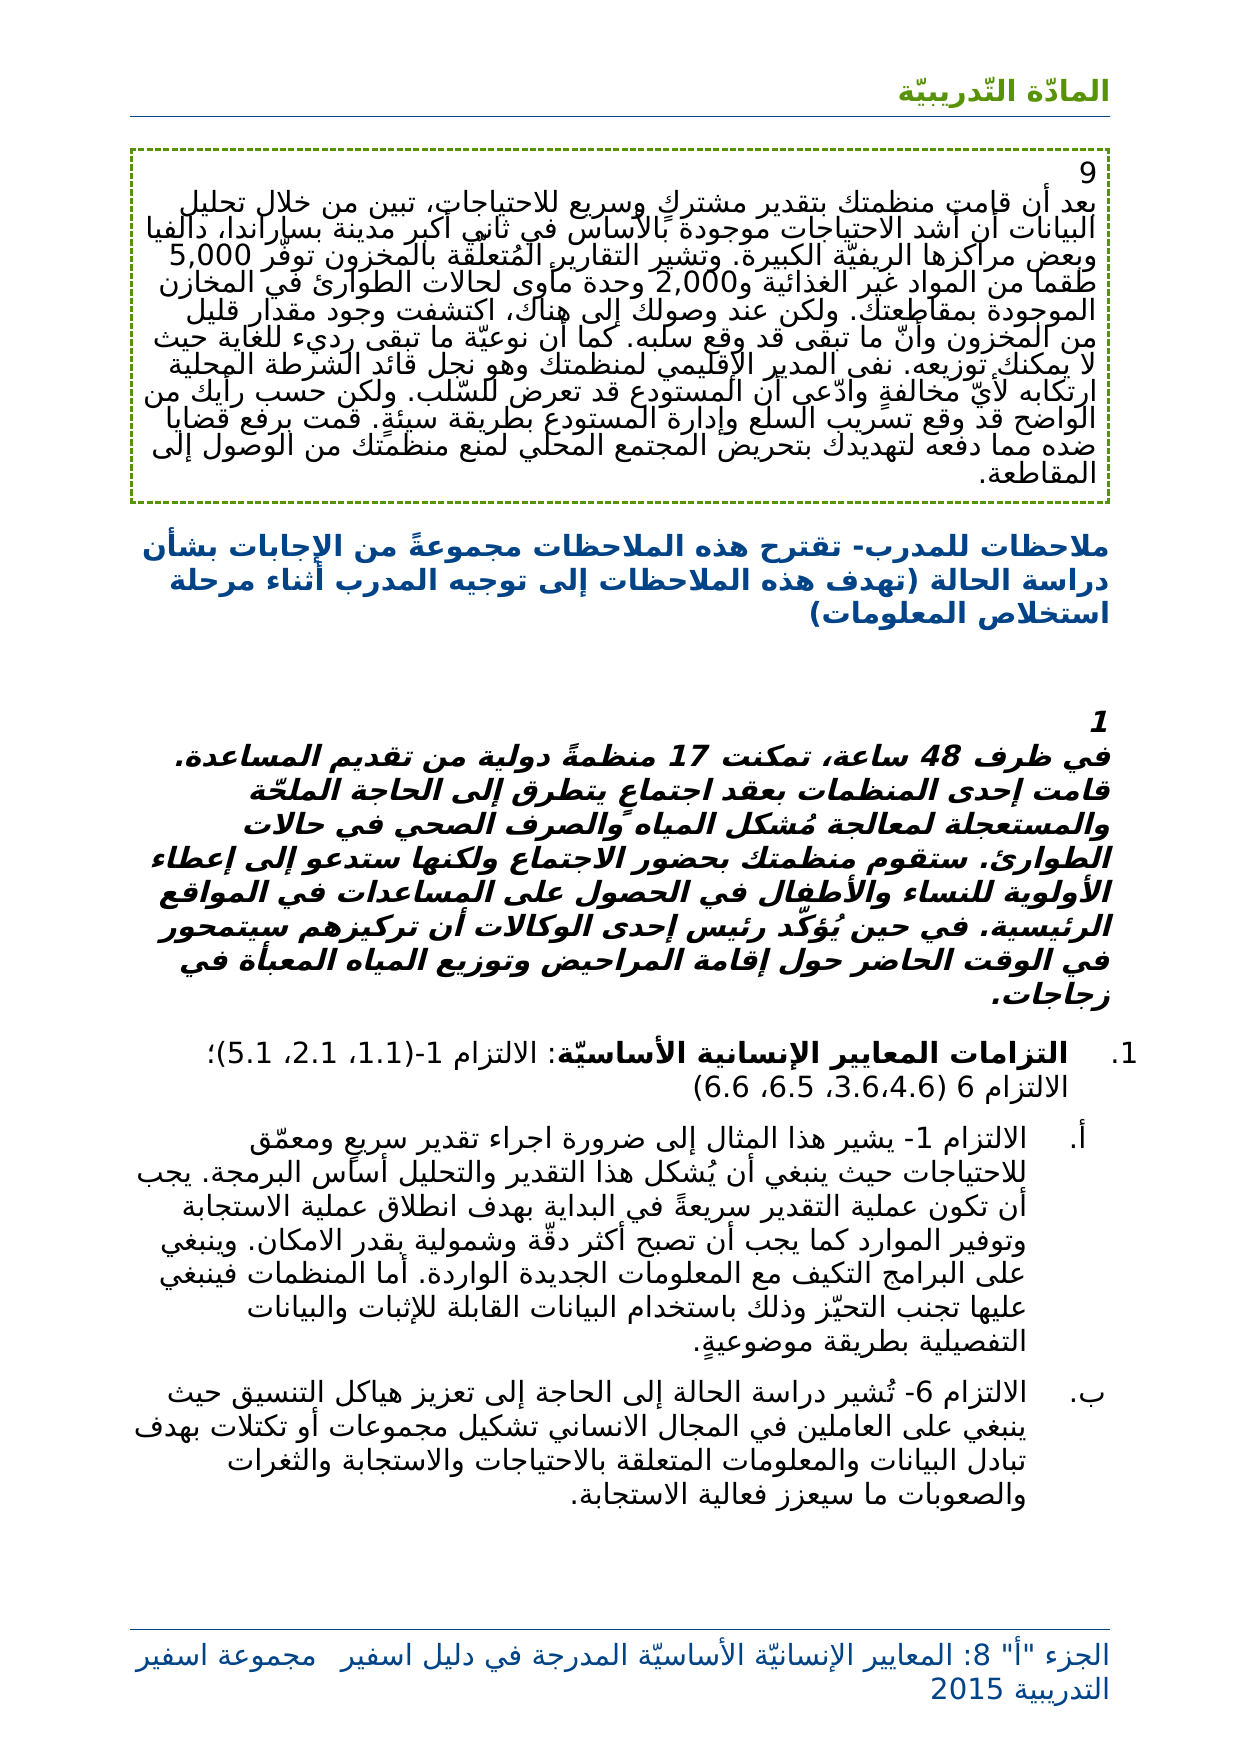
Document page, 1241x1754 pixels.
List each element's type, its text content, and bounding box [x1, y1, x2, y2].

list الالتزام 1- يشير هذا المثال إلى ضرورة اجراء تقدير سريعٍ ومعمّق للاحتياجات حيث ينبغي أن يُشكل هذا التقدير والتحليل أساس البرمجة. يجب أن تكون عملية التقدير سريعةً في البداية بهدف انطلاق عملية الاستجابة وتوفير الموارد كما يجب أن تصبح أكثر دقّة وشمولية بقدر الامكان. وينبغي على البرامج التكيف مع المعلومات الجديدة الواردة. أما المنظمات فينبغي عليها تجنب التحيّز وذلك باستخدام البيانات القابلة للإثبات والبيانات التفصيلية بطريقة موضوعيةٍ. [130, 1121, 1069, 1359]
text 1 في ظرف 48 ساعة، تمكنت 17 منظمةً دولية من تقديم المساعدة. قامت إحدى المنظمات بعقد اجتماعٍ يتطرق إلى الحاجة الملحّة والمستعجلة لمعالجة مُشكل المياه والصرف الصحي في حالات الطوارئ. ستقوم منظمتك بحضور الاجتماع ولكنها ستدعو إلى إعطاء الأولوية للنساء والأطفال في الحصول على المساعدات في المواقع الرئيسية. في حين يُؤكّد رئيس إحدى الوكالات أن تركيزهم سيتمحور في الوقت الحاضر حول إقامة المراحيض وتوزيع المياه المعبأة في زجاجات. [130, 706, 1110, 1011]
list الالتزام 6- تُشير دراسة الحالة إلى الحاجة إلى تعزيز هياكل التنسيق حيث ينبغي على العاملين في المجال الانساني تشكيل مجموعات أو تكتلات بهدف تبادل البيانات والمعلومات المتعلقة بالاحتياجات والاستجابة والثغرات والصعوبات ما سيعزز فعالية الاستجابة. [130, 1375, 1069, 1511]
list التزامات المعايير الإنسانية الأساسيّة: الالتزام 1-(1.1، 2.1، 5.1)؛ الالتزام 6 (3.6،4.6، 6.5، 6.6) [130, 1036, 1110, 1104]
table_cell 9 بعد أن قامت منظمتك بتقدير مشتركٍ وسريع للاحتياجات، تبين من خلال تحليل البيانات أن أشد الاحتياجات موجودة بالأساس في ثاني أكبر مدينة بساراندا، دالفيا وبعض مراكزها الريفيّة الكبيرة. وتشير التقارير المُتعلّقة بالمخزون توفّر 5,000 طقما من المواد غير الغذائية و2,000 وحدة مأوى لحالات الطوارئ في المخازن الموجودة بمقاطعتك. ولكن عند وصولك إلى هناك، اكتشفت وجود مقدار قليل من المخزون وأنّ ما تبقى قد وقع سلبه. كما أن نوعيّة ما تبقى رديء للغاية حيث لا يمكنك توزيعه. نفى المدير الإقليمي لمنظمتك وهو نجل قائد الشرطة المحلية ارتكابه لأيّ مخالفةٍ وادّعى أن المستودع قد تعرض للسّلب. ولكن حسب رأيك من الواضح قد وقع تسريب السلع وإدارة المستودع بطريقة سيئةٍ. قمت برفع قضايا ضده مما دفعه لتهديدك بتحريض المجتمع المحلي لمنع منظمتك من الوصول إلى المقاطعة. [131, 148, 1109, 501]
subtitle ملاحظات للمدرب- تقترح هذه الملاحظات مجموعةً من الإجابات بشأن دراسة الحالة (تهدف هذه الملاحظات إلى توجيه المدرب أثناء مرحلة استخلاص المعلومات) [130, 529, 1110, 631]
